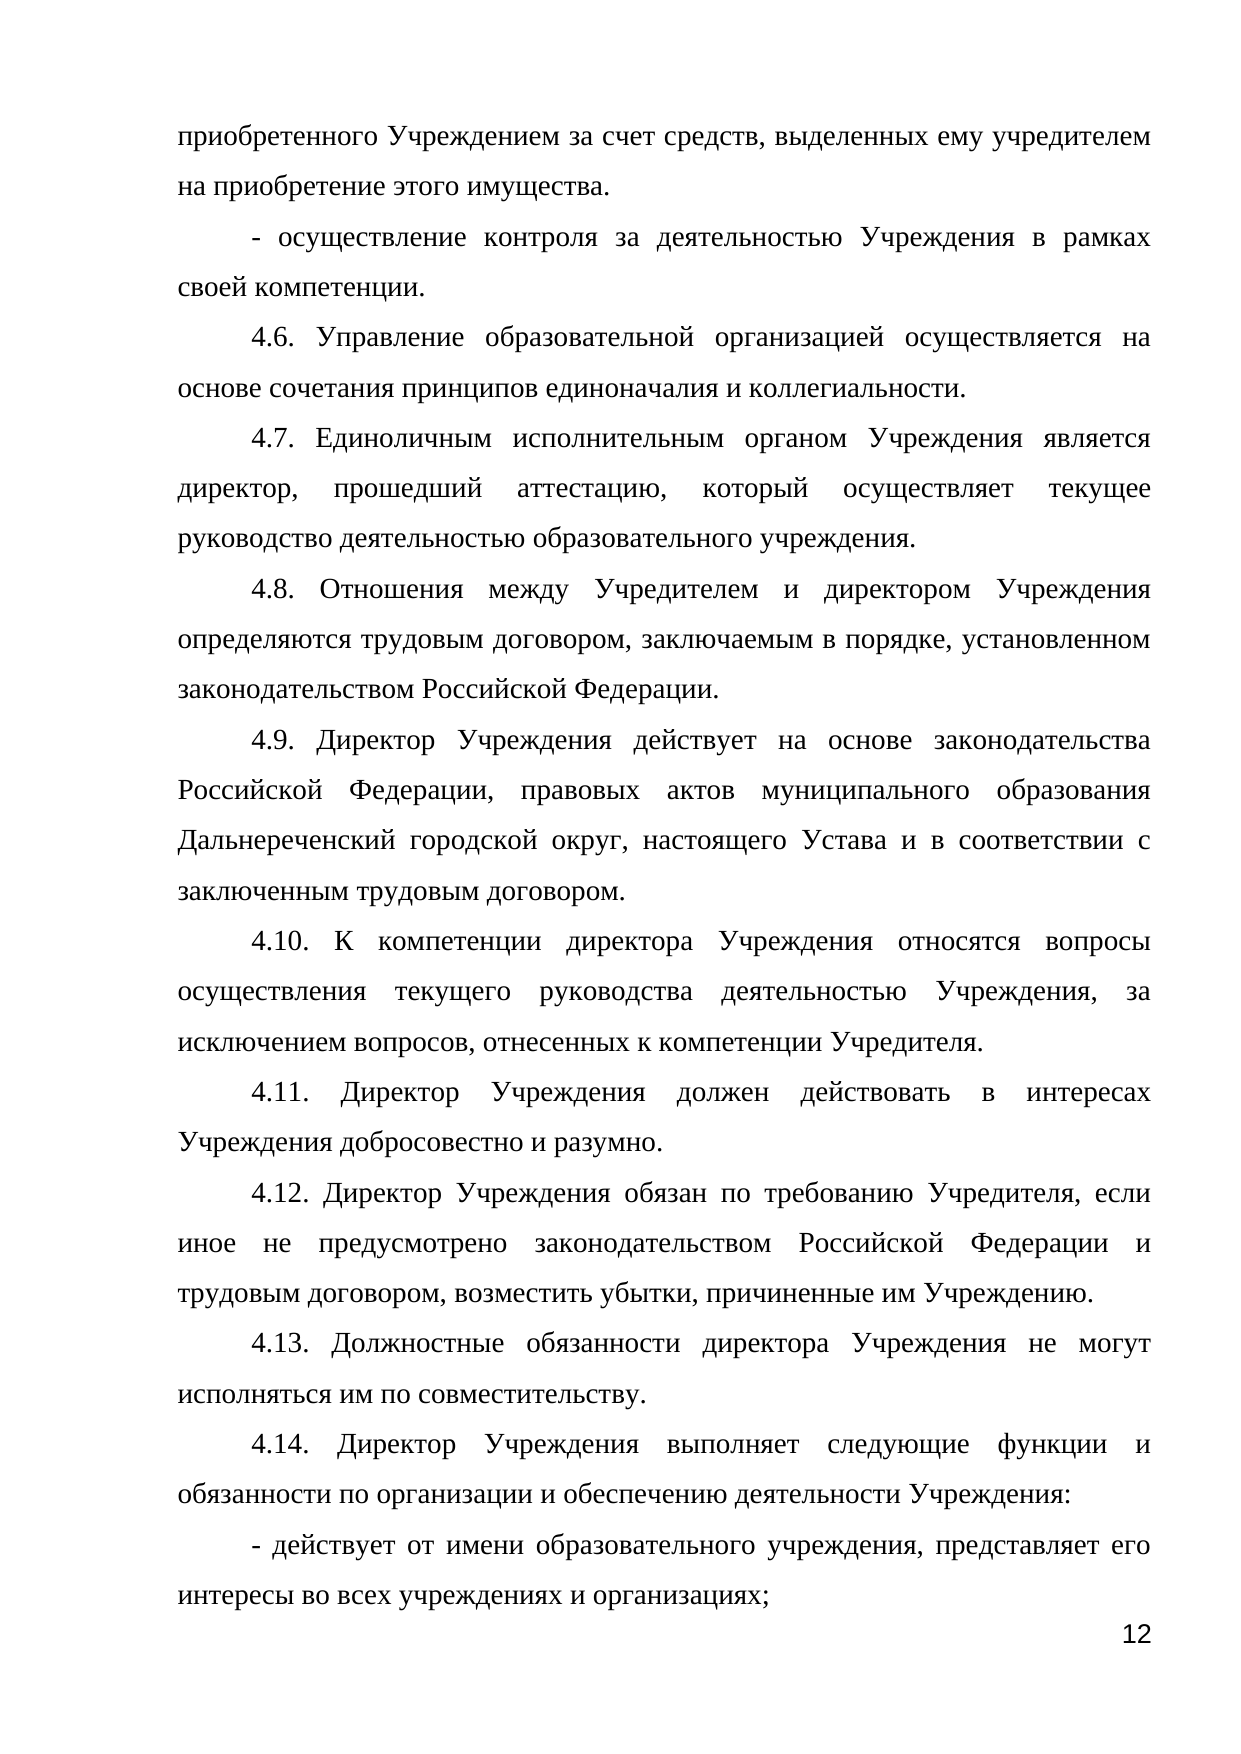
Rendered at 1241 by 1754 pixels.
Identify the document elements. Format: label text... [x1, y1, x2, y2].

text 4.12. Директор Учреждения обязан по требованию Учредителя, если иное не предусмотрено законодательством Российской Федерации и трудовым договором, возместить убытки, причиненные им Учреждению. [177, 1175, 1152, 1309]
text 4.14. Директор Учреждения выполняет следующие функции и обязанности по организации и обеспечению деятельности Учреждения: [177, 1426, 1152, 1510]
text 4.7. Единоличным исполнительным органом Учреждения является директор, прошедший аттестацию, который осуществляет текущее руководство деятельностью образовательного учреждения. [177, 420, 1152, 554]
text 4.13. Должностные обязанности директора Учреждения не могут исполняться им по совместительству. [177, 1326, 1152, 1409]
text 4.6. Управление образовательной организацией осуществляется на основе сочетания принципов единоначалия и коллегиальности. [177, 319, 1152, 403]
text 4.8. Отношения между Учредителем и директором Учреждения определяются трудовым договором, заключаемым в порядке, установленном законодательством Российской Федерации. [177, 571, 1152, 705]
text 4.10. К компетенции директора Учреждения относятся вопросы осуществления текущего руководства деятельностью Учреждения, за исключением вопросов, отнесенных к компетенции Учредителя. [177, 923, 1152, 1057]
text - осуществление контроля за деятельностью Учреждения в рамках своей компетенции. [177, 219, 1152, 303]
text 4.11. Директор Учреждения должен действовать в интересах Учреждения добросовестно и разумно. [177, 1074, 1152, 1158]
text 4.9. Директор Учреждения действует на основе законодательства Российской Федерации, правовых актов муниципального образования Дальнереченский городской округ, настоящего Устава и в соответствии с заключенным трудовым договором. [177, 722, 1152, 906]
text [177, 118, 1152, 202]
text - действует от имени образовательного учреждения, представляет его интересы во всех учреждениях и организациях; [177, 1527, 1152, 1611]
